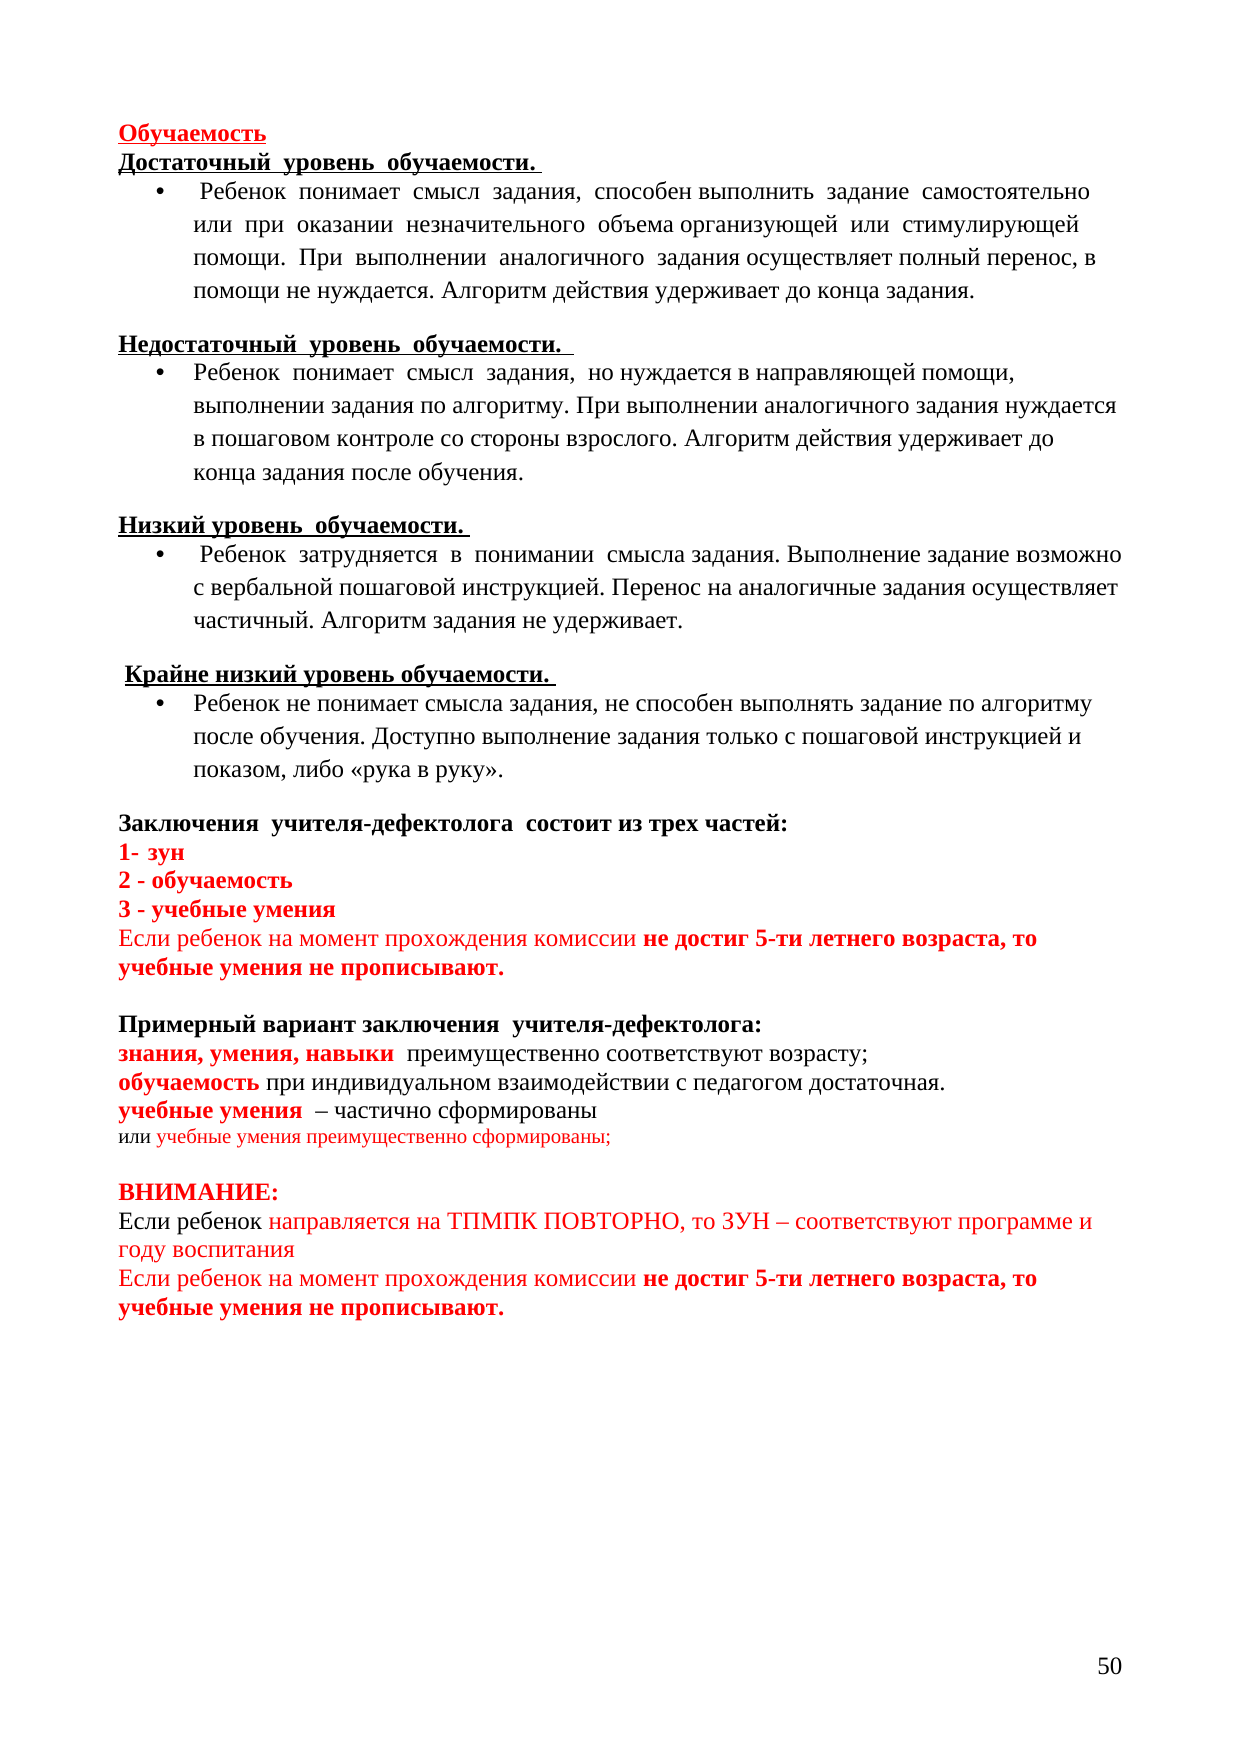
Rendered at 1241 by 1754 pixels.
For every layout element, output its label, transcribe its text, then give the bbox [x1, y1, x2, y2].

text Обучаемость [118, 118, 1122, 147]
text 2 - обучаемость [118, 865, 1122, 894]
text Крайне низкий уровень обучаемости. [118, 659, 1122, 688]
list Ребенок затрудняется в понимании смысла задания. Выполнение задание возможно с вербальной пошаговой инструкцией. Перенос на аналогичные задания осуществляет частичный. Алгоритм задания не удерживает. [156, 539, 1122, 634]
text Низкий уровень обучаемости. [118, 510, 1122, 539]
list Ребенок понимает смысл задания, но нуждается в направляющей помощи, выполнении задания по алгоритму. При выполнении аналогичного задания нуждается в пошаговом контроле со стороны взрослого. Алгоритм действия удерживает до конца задания после обучения. [156, 357, 1122, 485]
text Заключения учителя-дефектолога состоит из трех частей: [118, 808, 1122, 837]
list Ребенок понимает смысл задания, способен выполнить задание самостоятельно или при оказании незначительного объема организующей или стимулирующей помощи. При выполнении аналогичного задания осуществляет полный перенос, в помощи не нуждается. Алгоритм действия удерживает до конца задания. [156, 176, 1122, 303]
text обучаемость при индивидуальном взаимодействии с педагогом достаточная. [118, 1067, 1122, 1095]
text Примерный вариант заключения учителя-дефектолога: [118, 1009, 1122, 1038]
text Если ребенок на момент прохождения комиссии не достиг 5-ти летнего возраста, то учебные умения не прописывают. [118, 923, 1122, 980]
text или учебные умения преимущественно сформированы; [118, 1124, 1122, 1148]
text Достаточный уровень обучаемости. [118, 147, 1122, 176]
text учебные умения – частично сформированы [118, 1095, 1122, 1124]
text Если ребенок направляется на ТПМПК ПОВТОРНО, то ЗУН – соответствуют программе и году воспитания [118, 1206, 1122, 1263]
text 3 - учебные умения [118, 894, 1122, 923]
list Ребенок не понимает смысла задания, не способен выполнять задание по алгоритму после обучения. Доступно выполнение задания только с пошаговой инструкцией и показом, либо «рука в руку». [156, 688, 1122, 783]
text знания, умения, навыки преимущественно соответствуют возрасту; [118, 1038, 1122, 1067]
text Если ребенок на момент прохождения комиссии не достиг 5-ти летнего возраста, то учебные умения не прописывают. [118, 1263, 1122, 1321]
text ВНИМАНИЕ: [118, 1177, 1122, 1206]
list зун [118, 837, 1122, 865]
text Недостаточный уровень обучаемости. [118, 329, 1122, 357]
